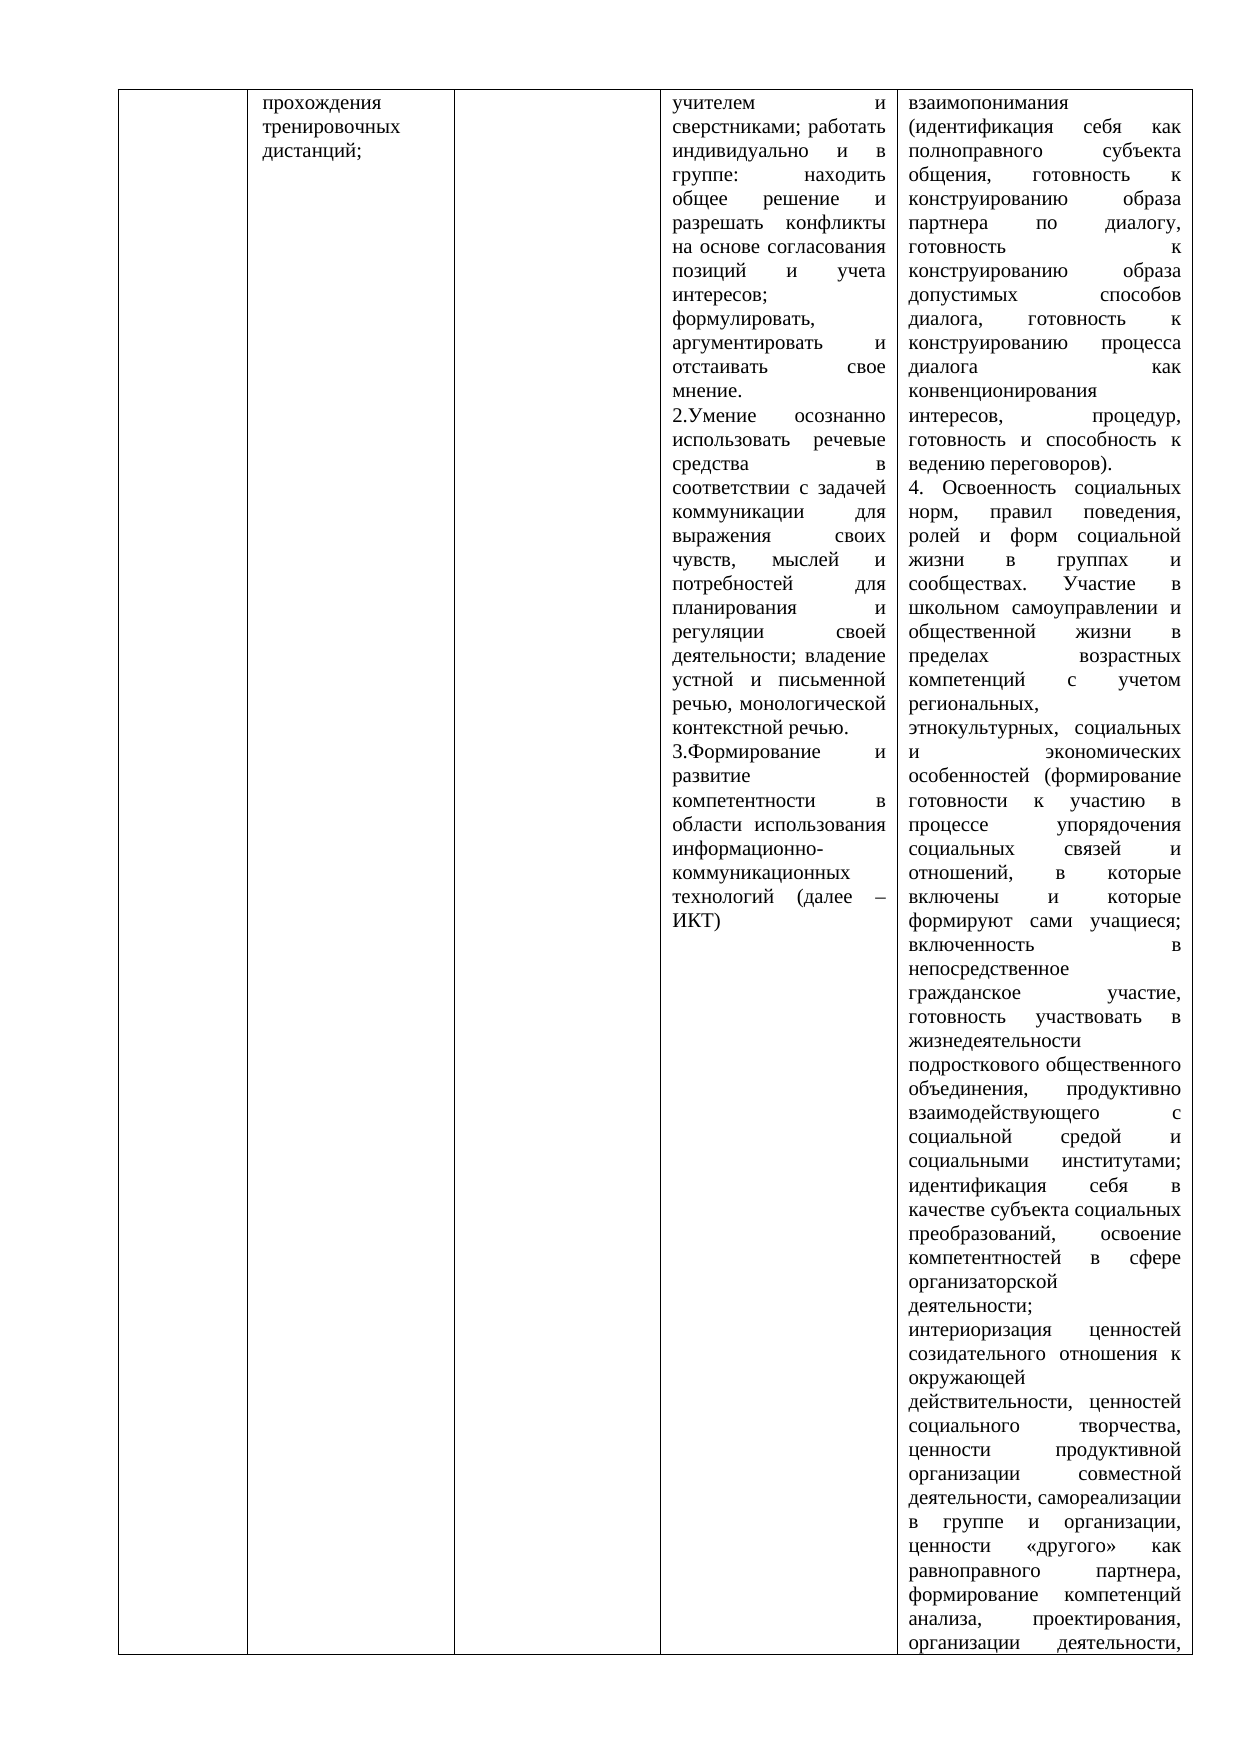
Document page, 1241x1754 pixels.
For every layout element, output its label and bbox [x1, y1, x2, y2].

table_cell [455, 90, 660, 1654]
table_cell [248, 90, 454, 1654]
table_cell [661, 90, 897, 1654]
table_cell [119, 90, 247, 1654]
table_cell [898, 90, 1192, 1654]
